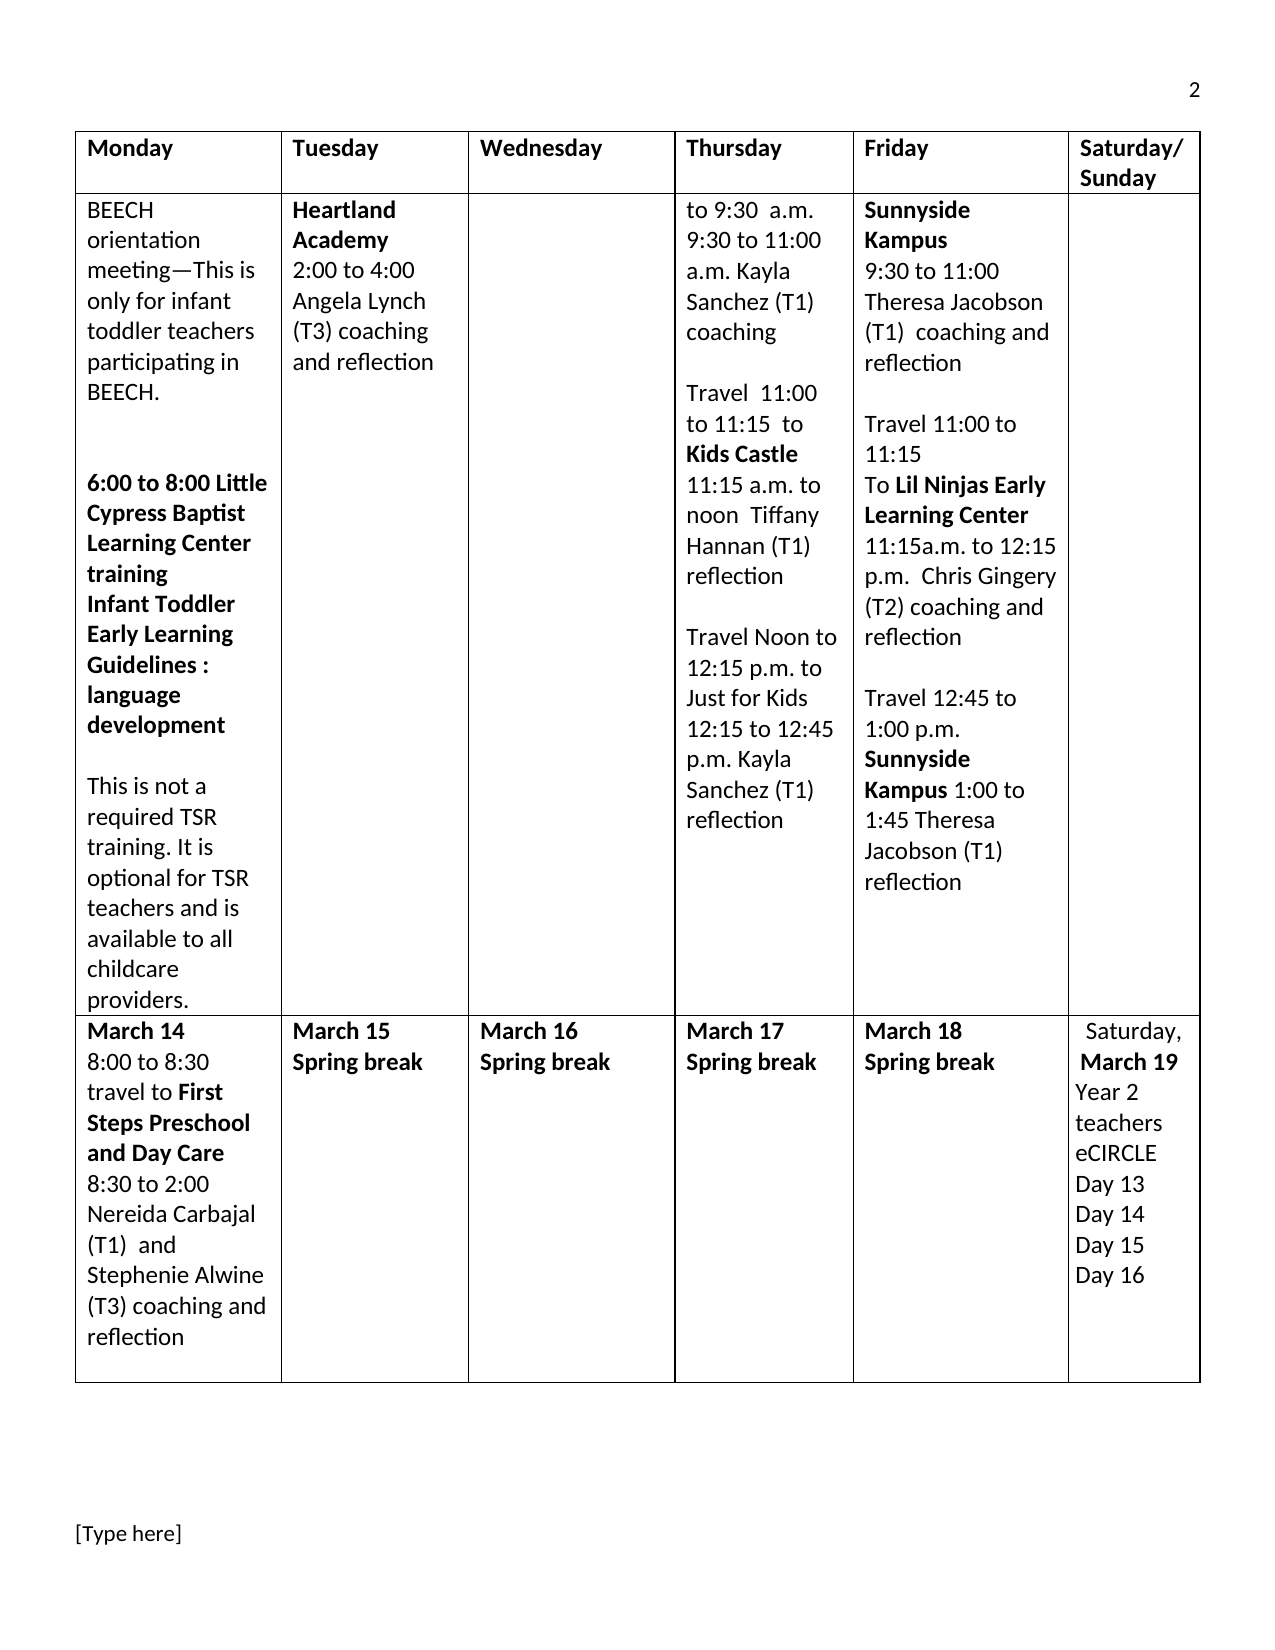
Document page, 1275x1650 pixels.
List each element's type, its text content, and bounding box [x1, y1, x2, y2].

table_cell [854, 194, 1068, 1014]
table_header Friday [854, 132, 1068, 193]
table_header Saturday/Sunday [1069, 132, 1199, 193]
table_header Wednesday [469, 132, 674, 193]
table_cell March 15 Spring break [282, 1016, 468, 1382]
table_cell March 16 Spring break [469, 1016, 674, 1382]
table_cell March 18 Spring break [854, 1016, 1068, 1382]
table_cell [76, 194, 281, 1014]
table_cell March 17 Spring break [676, 1016, 853, 1382]
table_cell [469, 194, 674, 1014]
table_cell March 14 8:00 to 8:30 travel to First Steps Preschool and Day Care 8:30 to 2:00 Nereida Carbajal (T1) and Stephenie Alwine (T3) coaching and reflection [76, 1016, 281, 1382]
table_cell Saturday, March 19 Year 2 teachers eCIRCLE Day 13 Day 14 Day 15 Day 16 [1069, 1016, 1199, 1382]
table_header Tuesday [282, 132, 468, 193]
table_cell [676, 194, 853, 1014]
table_header Monday [76, 132, 281, 193]
table_header Thursday [676, 132, 853, 193]
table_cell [282, 194, 468, 1014]
table_cell [1069, 194, 1199, 1014]
